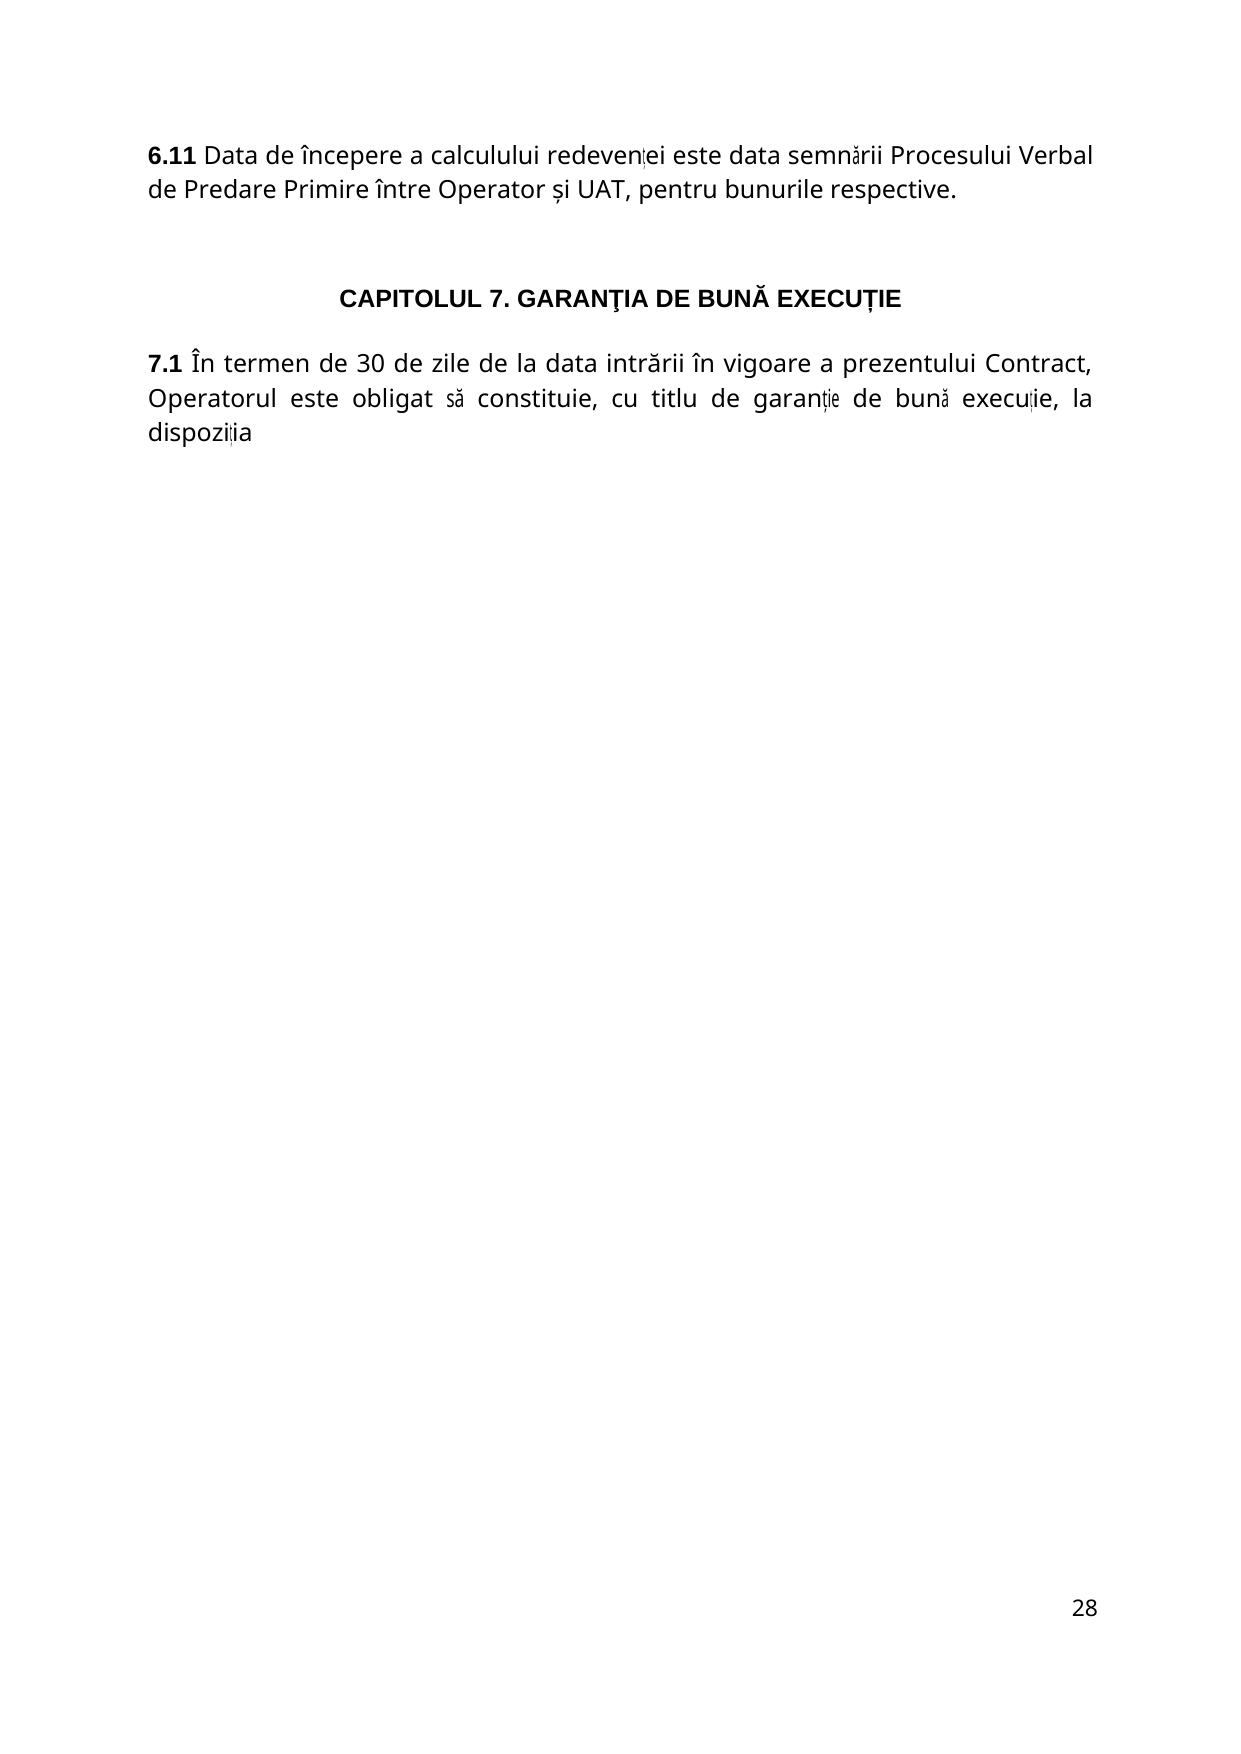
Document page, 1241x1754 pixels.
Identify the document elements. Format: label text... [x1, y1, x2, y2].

subtitle CAPITOLUL 7. GARANŢIA DE BUNĂ EXECUȚIE [151, 284, 1090, 313]
list Data de începere a calculului redevenței este data semnării Procesului Verbal de Predare Primire între Operator și UAT, pentru bunurile respective. [148, 137, 1093, 206]
text 7.1 În termen de 30 de zile de la data intrării în vigoare a prezentului Contract, Operatorul este obligat să constituie, cu titlu de garanție de bună execuție, la dispoziția [148, 346, 1093, 448]
